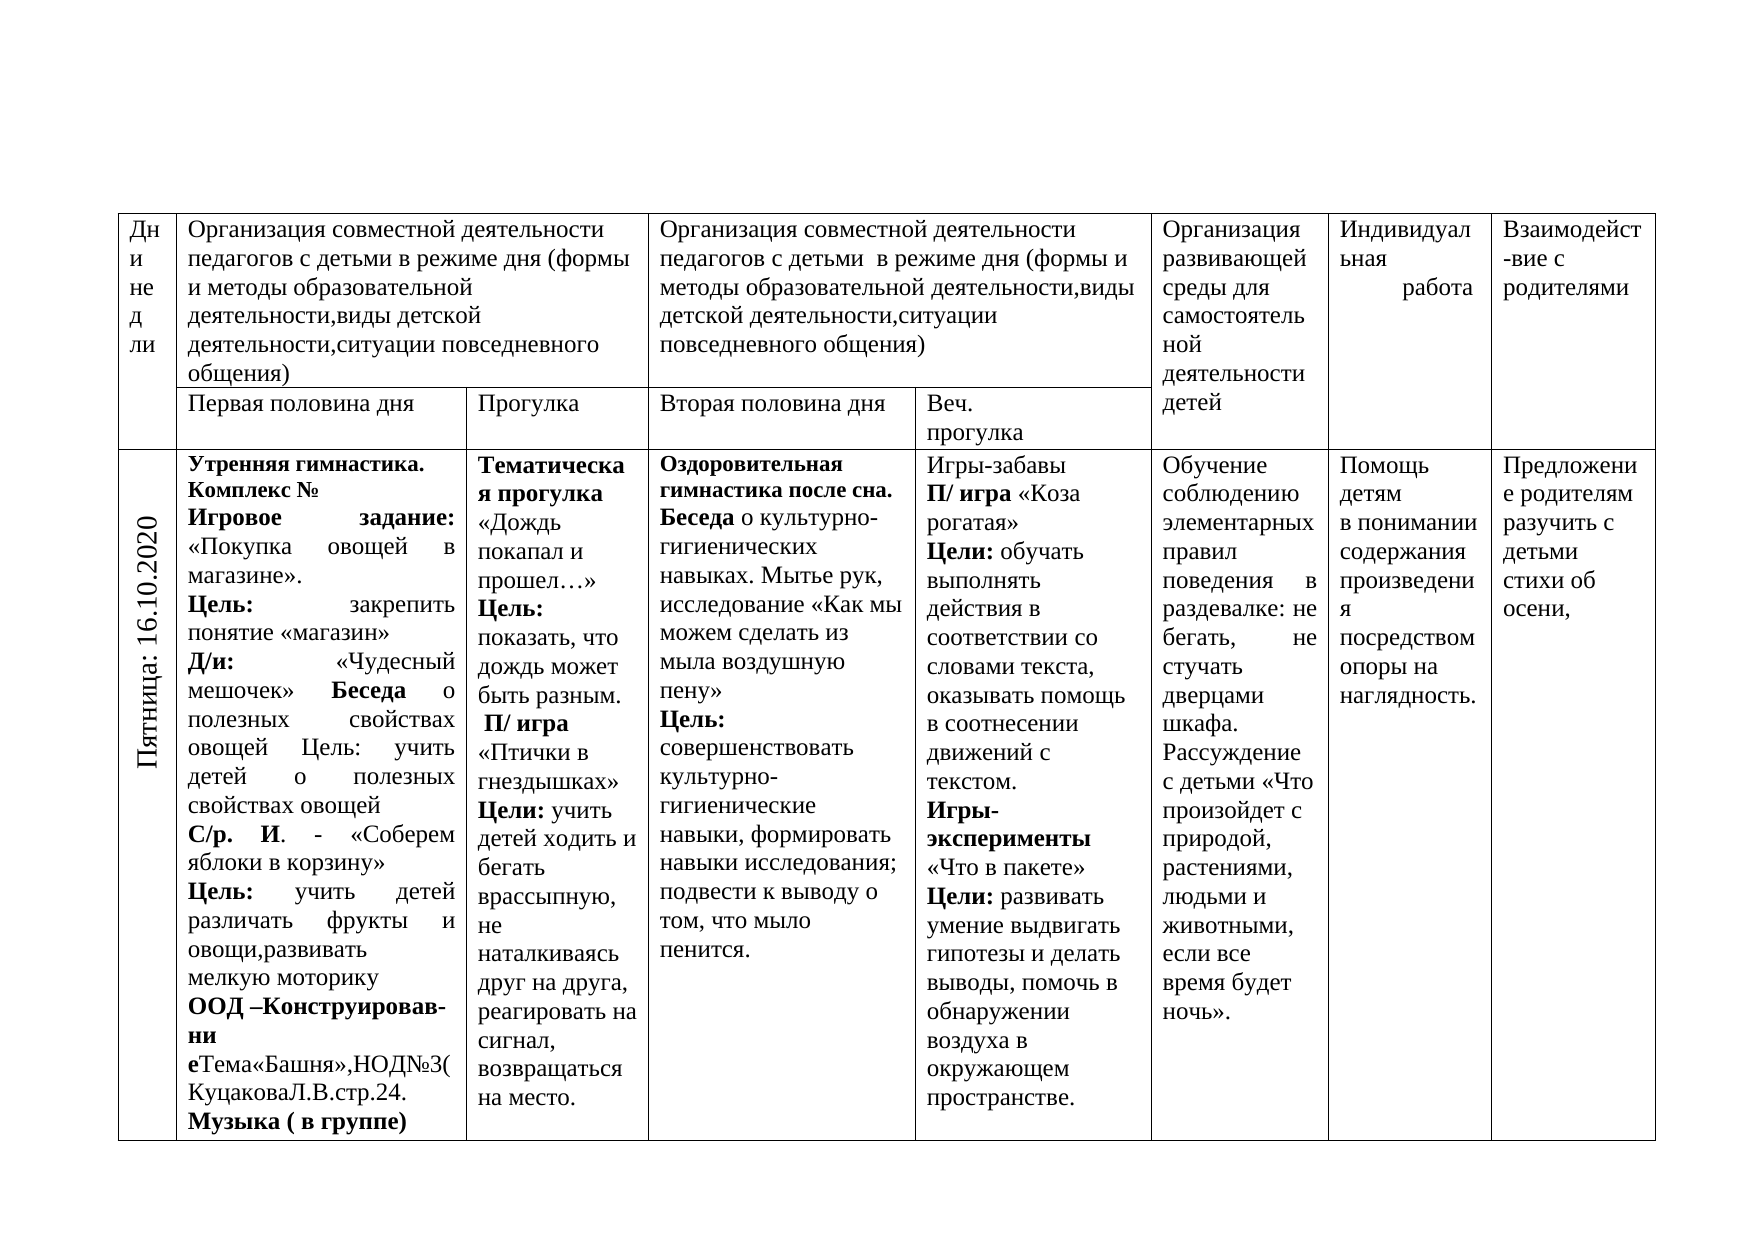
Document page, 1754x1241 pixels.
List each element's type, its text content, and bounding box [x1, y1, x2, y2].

table_cell Игры-забавы П/ игра «Коза рогатая» Цели: обучать выполнять действия в соответствии со словами текста, оказывать помощь в соотнесении движений с текстом. Игры-эксперименты «Что в пакете» Цели: развивать умение выдвигать гипотезы и делать выводы, помочь в обнаружении воздуха в окружающем пространстве. [916, 450, 1151, 1140]
table_header Организация совместной деятельности педагогов с детьми в режиме дня (формы и методы образовательной деятельности,виды детской деятельности,ситуации повседневного общения) [649, 214, 1151, 387]
table_header Организация развивающей среды для самостоятельной деятельности детей [1152, 214, 1328, 449]
table_cell Оздоровительная гимнастика после сна. Беседа о культурно-гигиенических навыках. Мытье рук, исследование «Как мы можем сделать из мыла воздушную пену» Цель: совершенствовать культурно-гигиенические навыки, формировать навыки исследования; подвести к выводу о том, что мыло пенится. [649, 450, 915, 1140]
table_cell Утренняя гимнастика. Комплекс № Игровое задание: «Покупка овощей в магазине». Цель: закрепить понятие «магазин» Д/и: «Чудесный мешочек» Беседа о полезных свойствах овощей Цель: учить детей о полезных свойствах овощей С/р. И. - «Соберем яблоки в корзину» Цель: учить детей различать фрукты и овощи,развивать мелкую моторику ООД –Конструировав- ниеТема«Башня»,НОД№3(КуцаковаЛ.В.стр.24. Музыка ( в группе) [177, 450, 466, 1140]
table_cell Пятница: 16.10.2020 [119, 450, 176, 1140]
table_cell Обучение соблюдению элементарных правил поведения в раздевалке: не бегать, не стучать дверцами шкафа. Рассуждение с детьми «Что произойдет с природой, растениями, людьми и животными, если все время будет ночь». [1152, 450, 1328, 1140]
table_cell Прогулка [467, 388, 648, 449]
table_header Взаимодейст-вие с родителями [1492, 214, 1655, 449]
table_cell Предложение родителям разучить с детьми стихи об осени, [1492, 450, 1655, 1140]
table_header Организация совместной деятельности педагогов с детьми в режиме дня (формы и методы образовательной деятельности,виды детской деятельности,ситуации повседневного общения) [177, 214, 648, 387]
table_header Индивидуальная работа [1329, 214, 1491, 449]
table_cell Тематическая прогулка «Дождь покапал и прошел…» Цель: показать, что дождь может быть разным. П/ игра «Птички в гнездышках» Цели: учить детей ходить и бегать врассыпную, не наталкиваясь друг на друга, реагировать на сигнал, возвращаться на место. [467, 450, 648, 1140]
table_header Дни нед ли [119, 214, 176, 449]
table_cell Вторая половина дня [649, 388, 915, 449]
table_cell Помощь детям в понимании содержания произведения посредством опоры на наглядность. [1329, 450, 1491, 1140]
table_cell Веч. прогулка [916, 388, 1151, 449]
table_cell Первая половина дня [177, 388, 466, 449]
